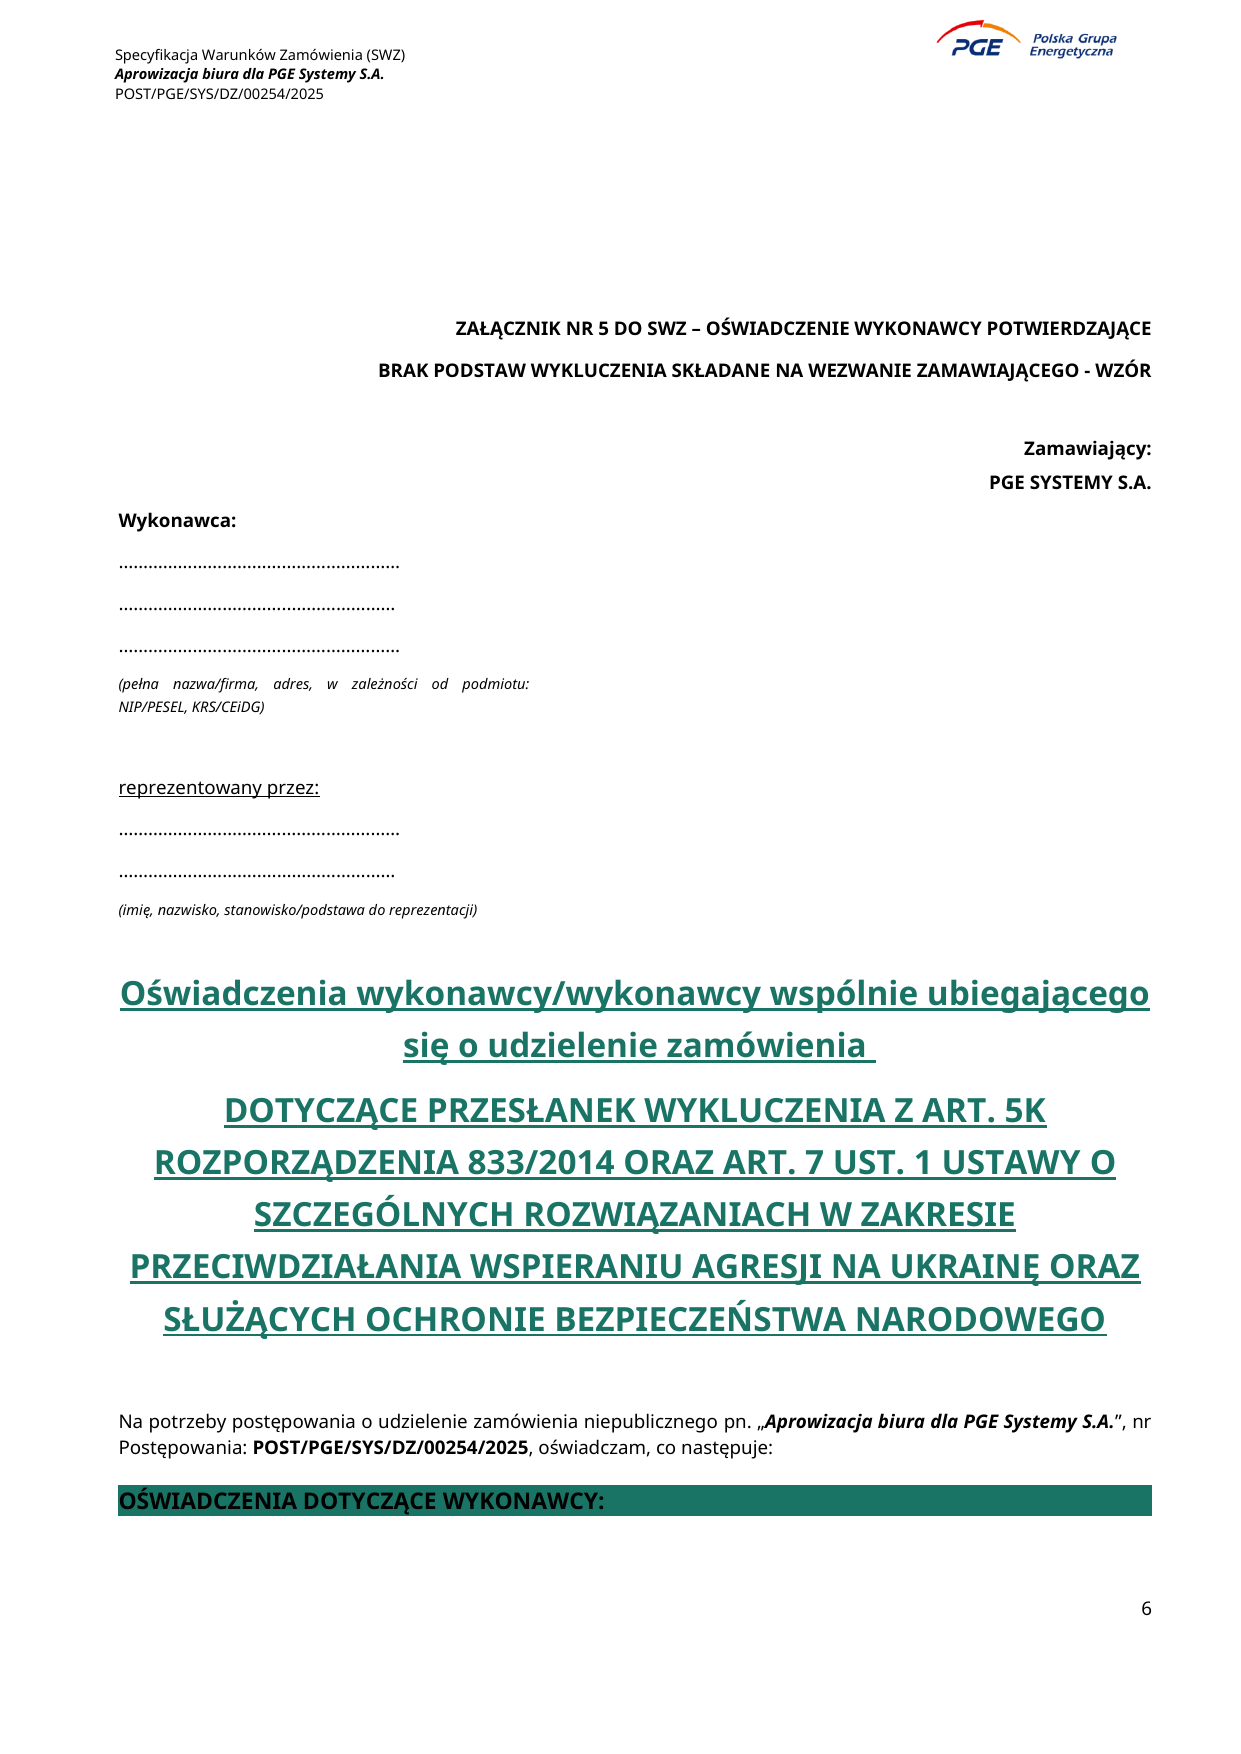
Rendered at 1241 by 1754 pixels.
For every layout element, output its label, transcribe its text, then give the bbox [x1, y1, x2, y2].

text (pełna nazwa/firma, adres, w zależności od podmiotu: NIP/PESEL, KRS/CEiDG) [118, 674, 531, 717]
text ………………………………………………… [118, 632, 531, 658]
text Zamawiający: [118, 435, 1152, 461]
text ………………………..……………………… [118, 857, 531, 883]
picture [920, 14, 1132, 78]
text (imię, nazwisko, stanowisko/podstawa do reprezentacji) [118, 899, 531, 919]
text ZAŁĄCZNIK NR 5 DO SWZ – OŚWIADCZENIE WYKONAWCY POTWIERDZAJĄCE [118, 316, 1152, 341]
text Wykonawca: [118, 507, 1152, 532]
text OŚWIADCZENIA DOTYCZĄCE WYKONAWCY: [118, 1485, 1152, 1516]
text reprezentowany przez: [118, 774, 1152, 799]
text Oświadczenia wykonawcy/wykonawcy wspólnie ubiegającego się o udzielenie zamówienia [118, 970, 1152, 1067]
text ……………………………..………………… [118, 591, 531, 616]
text DOTYCZĄCE PRZESŁANEK WYKLUCZENIA Z ART. 5K ROZPORZĄDZENIA 833/2014 ORAZ ART. 7 UST. 1 USTAWY o szczególnych rozwiązaniach w zakresie przeciwdziałania wspieraniu agresji na Ukrainę oraz służących ochronie bezpieczeństwa narodowego [118, 1087, 1152, 1341]
text Na potrzeby postępowania o udzielenie zamówienia niepublicznego pn. „Aprowizacja biura dla PGE Systemy S.A.”, nr Postępowania: POST/PGE/SYS/DZ/00254/2025, oświadczam, co następuje: [118, 1409, 1152, 1460]
text ………………………………………………… [118, 549, 531, 574]
text BRAK PODSTAW WYKLUCZENIA SKŁADANE NA WEZWANIE ZAMAWIAJĄCEGO - WZÓR [118, 357, 1152, 383]
text ………………………………………………… [118, 816, 531, 841]
text PGE SYSTEMY S.A. [118, 469, 1152, 494]
